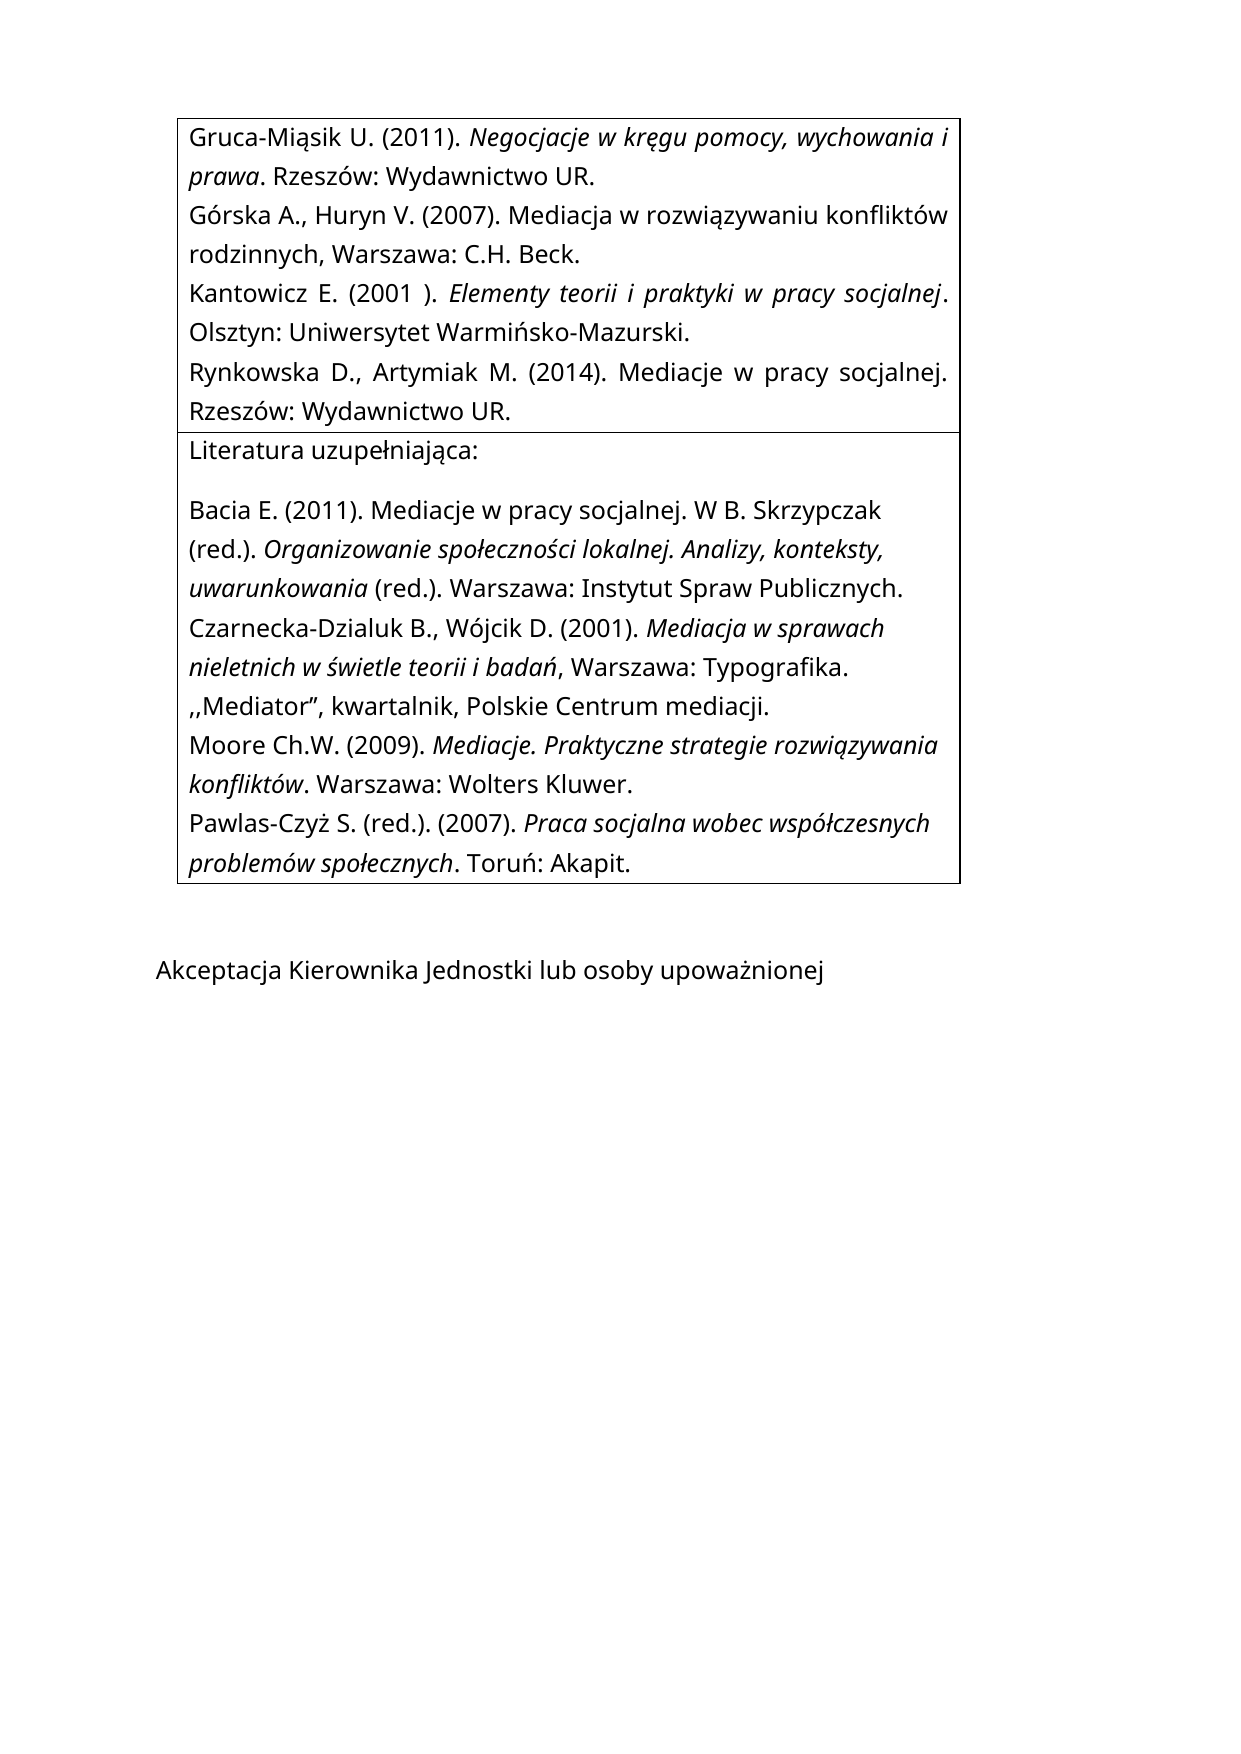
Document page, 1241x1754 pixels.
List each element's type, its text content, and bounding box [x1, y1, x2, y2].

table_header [178, 119, 959, 432]
text Akceptacja Kierownika Jednostki lub osoby upoważnionej [156, 952, 1122, 986]
table_cell Literatura uzupełniająca: Bacia E. (2011). Mediacje w pracy socjalnej. W B. Skrzypczak (red.). Organizowanie społeczności lokalnej. Analizy, konteksty, uwarunkowania (red.). Warszawa: Instytut Spraw Publicznych. Czarnecka-Dzialuk B., Wójcik D. (2001). Mediacja w sprawach nieletnich w świetle teorii i badań, Warszawa: Typografika. ,,Mediator’’, kwartalnik, Polskie Centrum mediacji. Moore Ch.W. (2009). Mediacje. Praktyczne strategie rozwiązywania konfliktów. Warszawa: Wolters Kluwer. Pawlas-Czyż S. (red.). (2007). Praca socjalna wobec współczesnych problemów społecznych. Toruń: Akapit. [178, 433, 959, 883]
